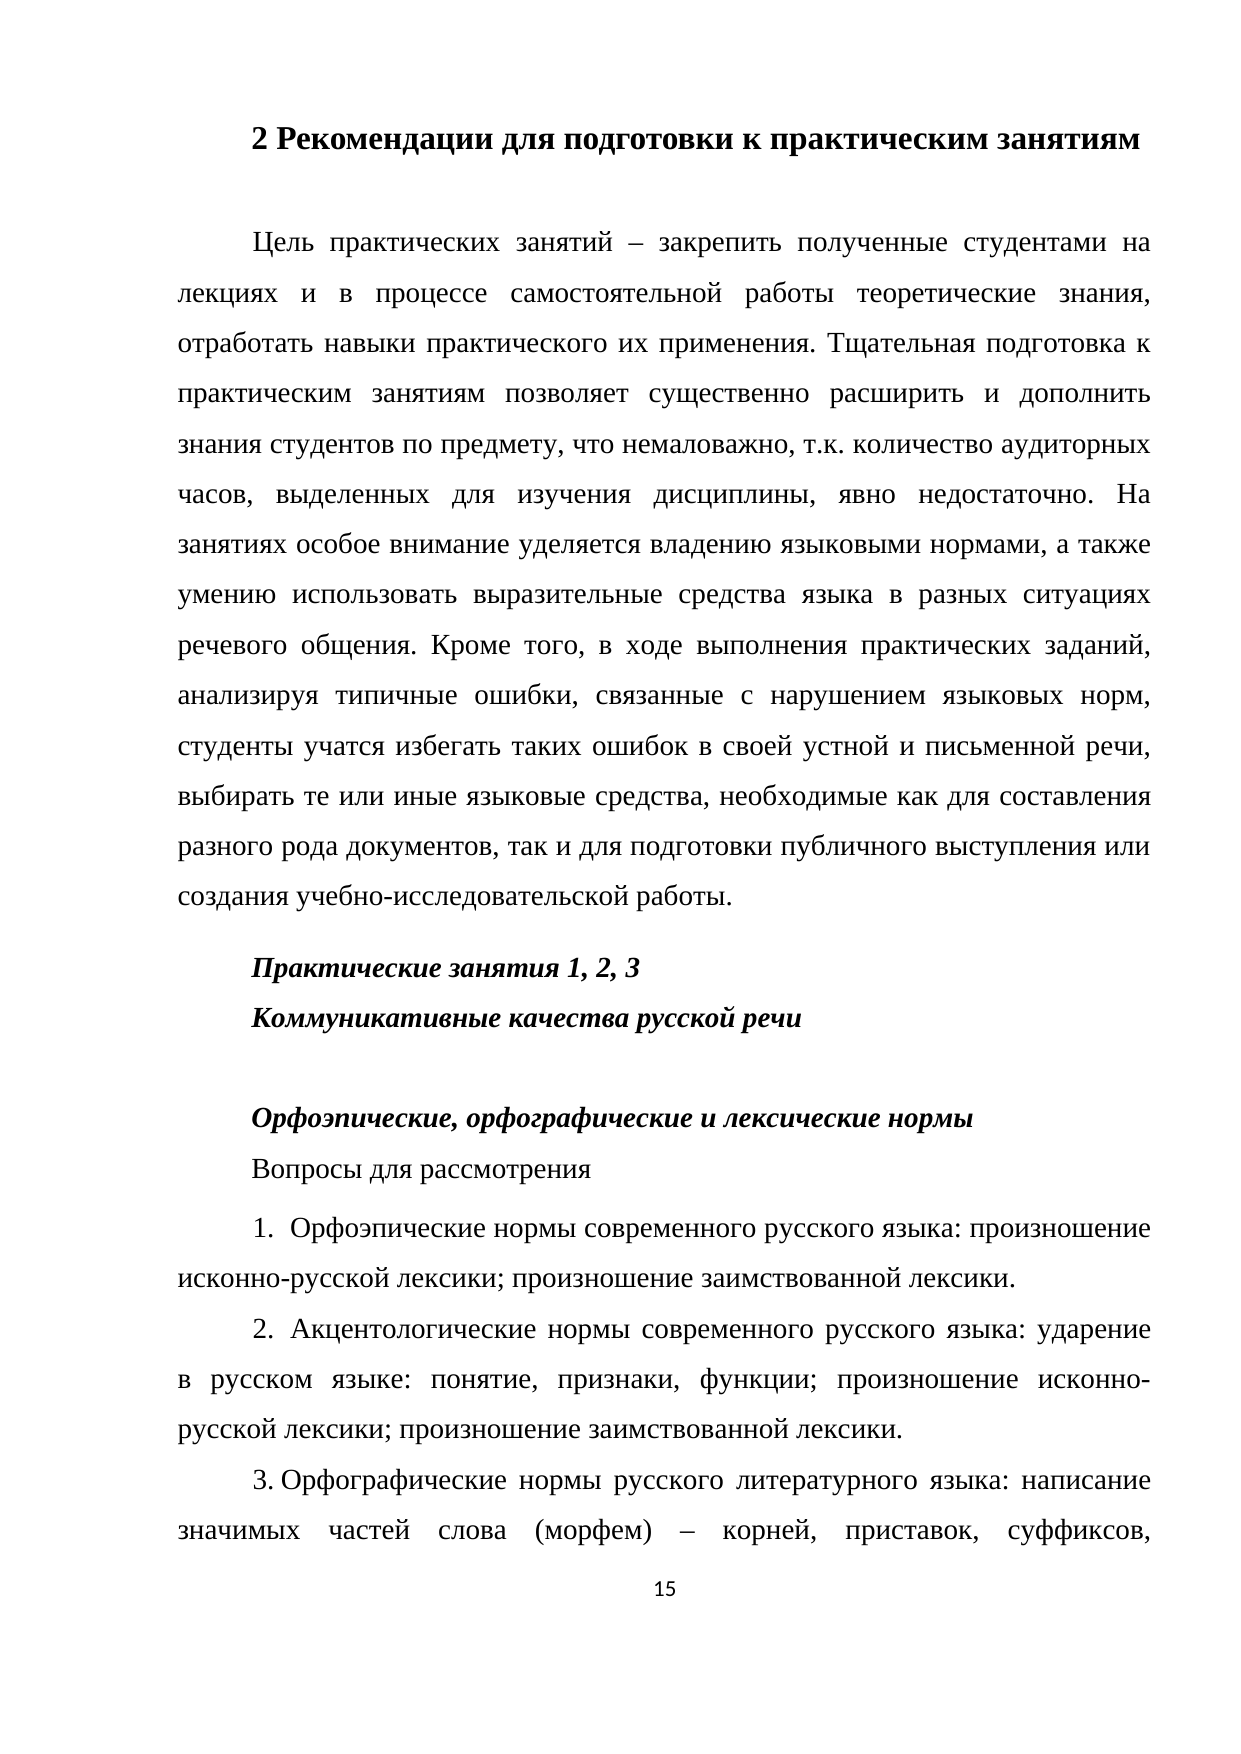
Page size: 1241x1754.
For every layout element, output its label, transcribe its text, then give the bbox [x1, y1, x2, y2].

text Орфоэпические, орфографические и лексические нормы [177, 1101, 1152, 1134]
text Практические занятия 1, 2, 3 [177, 950, 1152, 983]
text 2 Рекомендации для подготовки к практическим занятиям [177, 118, 1152, 156]
text Цель практических занятий – закрепить полученные студентами на лекциях и в процессе самостоятельной работы теоретические знания, отработать навыки практического их применения. Тщательная подготовка к практическим занятиям позволяет существенно расширить и дополнить знания студентов по предмету, что немаловажно, т.к. количество аудиторных часов, выделенных для изучения дисциплины, явно недостаточно. На занятиях особое внимание уделяется владению языковыми нормами, а также умению использовать выразительные средства языка в разных ситуациях речевого общения. Кроме того, в ходе выполнения практических заданий, анализируя типичные ошибки, связанные с нарушением языковых норм, студенты учатся избегать таких ошибок в своей устной и письменной речи, выбирать те или иные языковые средства, необходимые как для составления разного рода документов, так и для подготовки публичного выступления или создания учебно-исследовательской работы. [177, 224, 1152, 912]
text Вопросы для рассмотрения [177, 1151, 1152, 1184]
text Коммуникативные качества русской речи [177, 1000, 1152, 1033]
list Орфоэпические нормы современного русского языка: произношение исконно-русской лексики; произношение заимствованной лексики. [177, 1210, 1152, 1294]
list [177, 1462, 1152, 1546]
list Акцентологические нормы современного русского языка: ударение в русском языке: понятие, признаки, функции; произношение исконно-русской лексики; произношение заимствованной лексики. [177, 1311, 1152, 1445]
